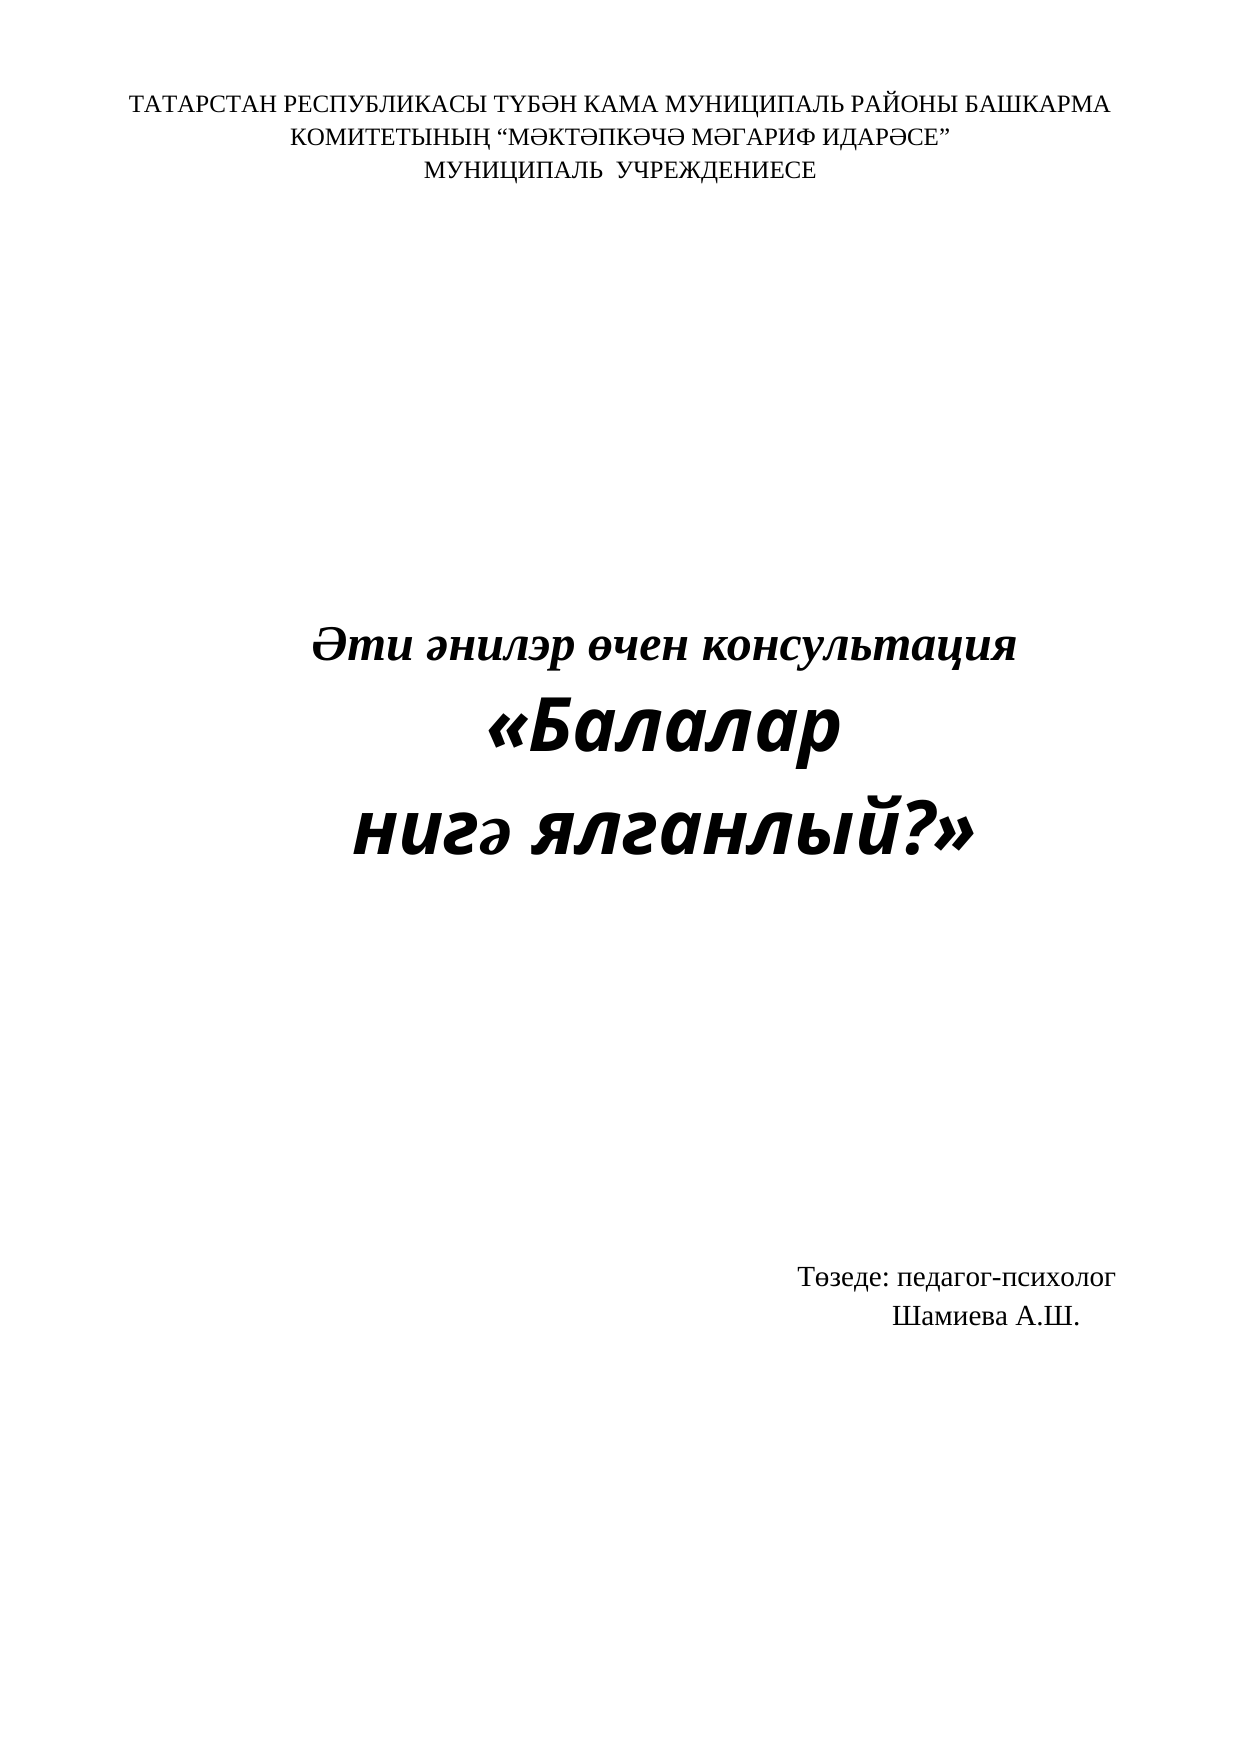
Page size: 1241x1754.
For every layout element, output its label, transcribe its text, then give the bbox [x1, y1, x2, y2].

text «Балалар нигә ялганлый?» [177, 672, 1152, 876]
text ТАТАРСТАН РЕСПУБЛИКАСЫ ТҮБӘН КАМА МУНИЦИПАЛЬ РАЙОНЫ БАШКАРМА [88, 89, 1152, 117]
text Төзеде: педагог-психолог [177, 1259, 1152, 1293]
text МУНИЦИПАЛЬ УЧРЕЖДЕНИЕСЕ [88, 155, 1152, 183]
text КОМИТЕТЫНЫҢ “МӘКТӘПКӘЧӘ МӘГАРИФ ИДАРӘСЕ” [88, 122, 1152, 150]
text Әти әнилэр өчен консультация [177, 614, 1152, 672]
text Шамиева А.Ш. [177, 1298, 1152, 1331]
